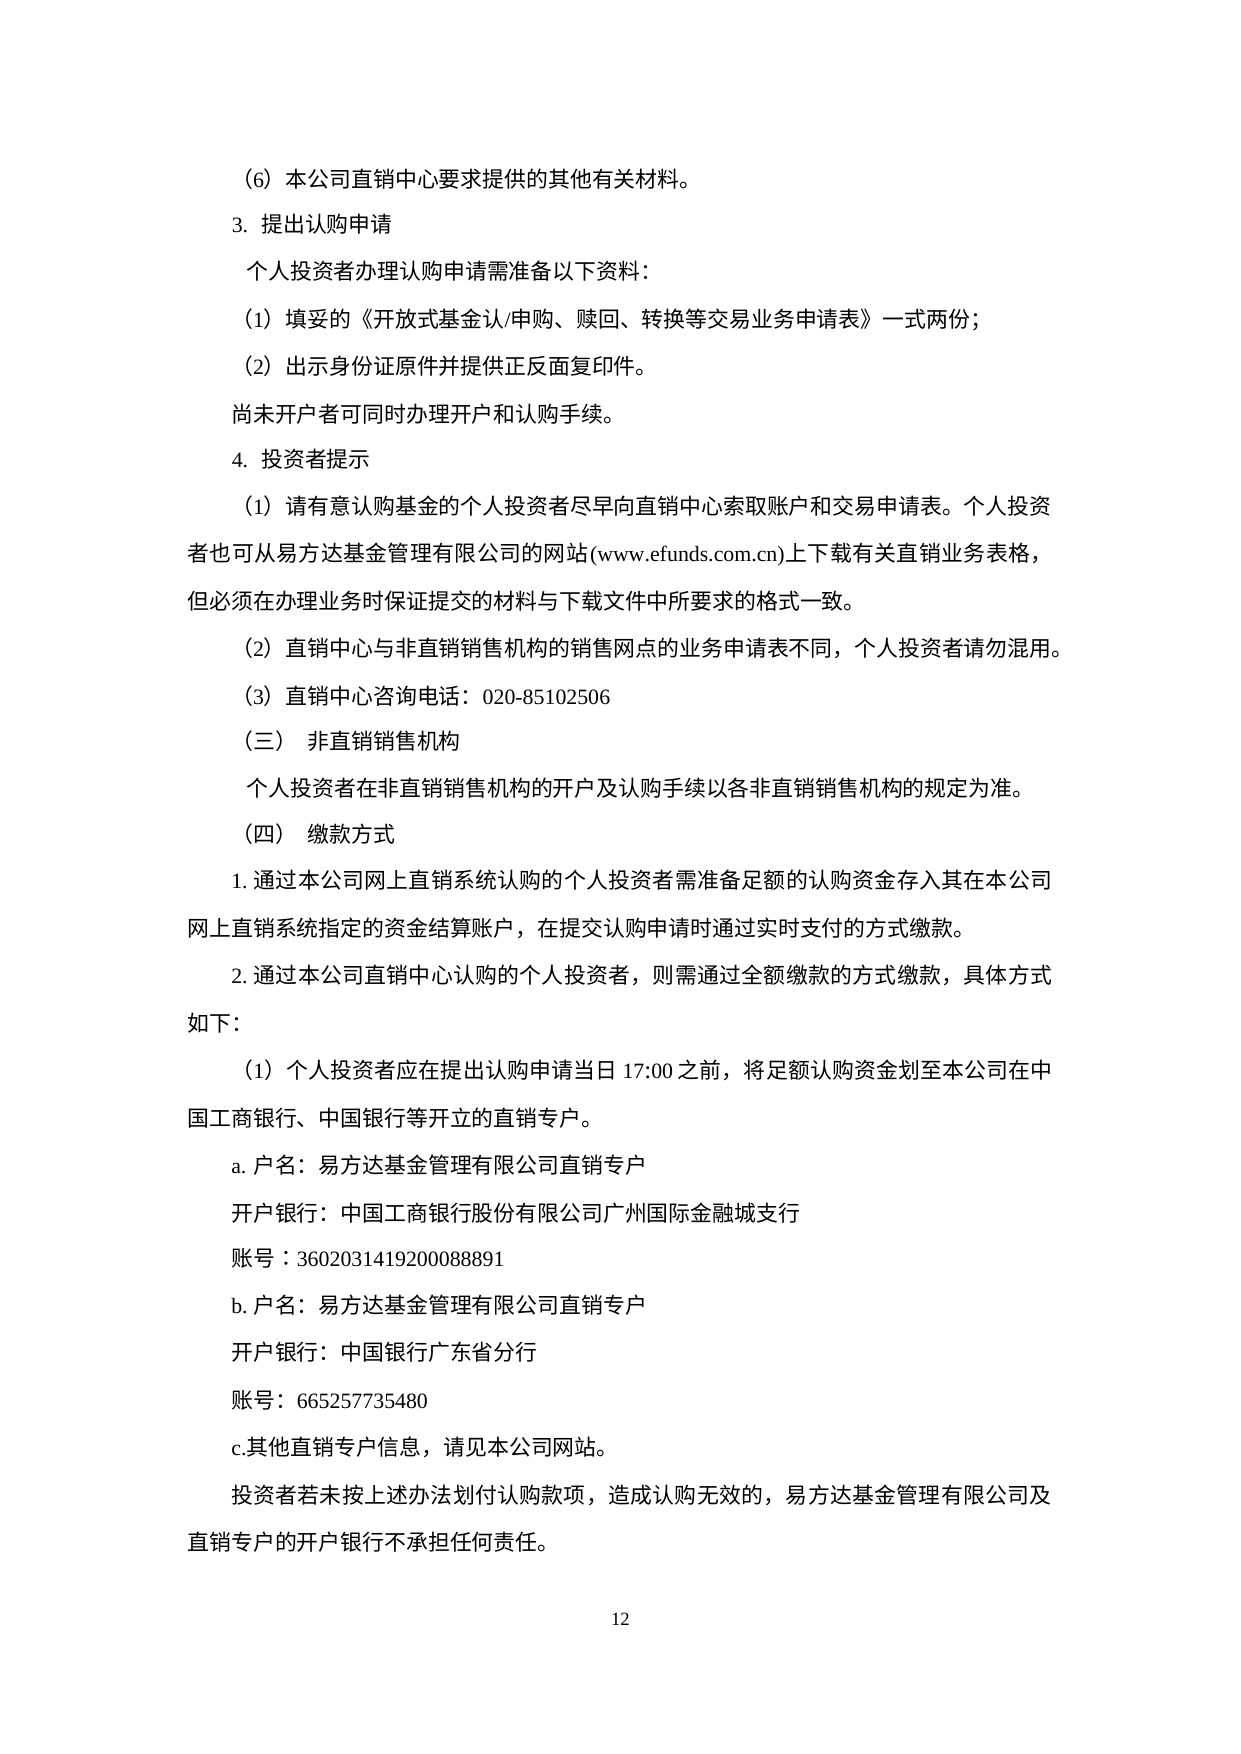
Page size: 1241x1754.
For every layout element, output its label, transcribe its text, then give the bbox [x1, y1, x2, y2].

text 1. 通过本公司网上直销系统认购的个人投资者需准备足额的认购资金存入其在本公司网上直销系统指定的资金结算账户，在提交认购申请时通过实时支付的方式缴款。 [187, 863, 1053, 942]
text （1）请有意认购基金的个人投资者尽早向直销中心索取账户和交易申请表。个人投资者也可从易方达基金管理有限公司的网站(www.efunds.com.cn)上下载有关直销业务表格，但必须在办理业务时保证提交的材料与下载文件中所要求的格式一致。 [187, 489, 1053, 616]
text 投资者若未按上述办法划付认购款项，造成认购无效的，易方达基金管理有限公司及直销专户的开户银行不承担任何责任。 [187, 1478, 1053, 1557]
list 户名：易方达基金管理有限公司直销专户 [187, 1288, 1053, 1319]
text （1）填妥的《开放式基金认/申购、赎回、转换等交易业务申请表》一式两份； [187, 302, 1053, 333]
text （3）直销中心咨询电话：020-85102506 [187, 679, 1053, 711]
text 个人投资者办理认购申请需准备以下资料： [246, 254, 1053, 286]
text （2）直销中心与非直销销售机构的销售网点的业务申请表不同，个人投资者请勿混用。 [187, 631, 1053, 663]
text （2）出示身份证原件并提供正反面复印件。 [187, 349, 1053, 381]
text 开户银行：中国工商银行股份有限公司广州国际金融城支行 [187, 1196, 1053, 1227]
text c.其他直销专户信息，请见本公司网站。 [187, 1430, 1053, 1462]
text 尚未开户者可同时办理开户和认购手续。 [187, 397, 1053, 428]
text 账号：3602031419200088891 [209, 1243, 1053, 1273]
text 个人投资者在非直销销售机构的开户及认购手续以各非直销销售机构的规定为准。 [246, 771, 1053, 803]
text （1）个人投资者应在提出认购申请当日17:00之前，将足额认购资金划至本公司在中国工商银行、中国银行等开立的直销专户。 [187, 1053, 1053, 1132]
list 非直销销售机构 [187, 726, 1053, 756]
list 投资者提示 [187, 444, 1053, 474]
list 提出认购申请 [187, 209, 1053, 239]
text 开户银行：中国银行广东省分行 [187, 1335, 1053, 1367]
text 2. 通过本公司直销中心认购的个人投资者，则需通过全额缴款的方式缴款，具体方式如下： [187, 958, 1053, 1037]
text 账号：665257735480 [187, 1383, 1053, 1414]
list 户名：易方达基金管理有限公司直销专户 [187, 1148, 1053, 1180]
text （6）本公司直销中心要求提供的其他有关材料。 [187, 162, 1053, 194]
list 缴款方式 [187, 818, 1053, 848]
